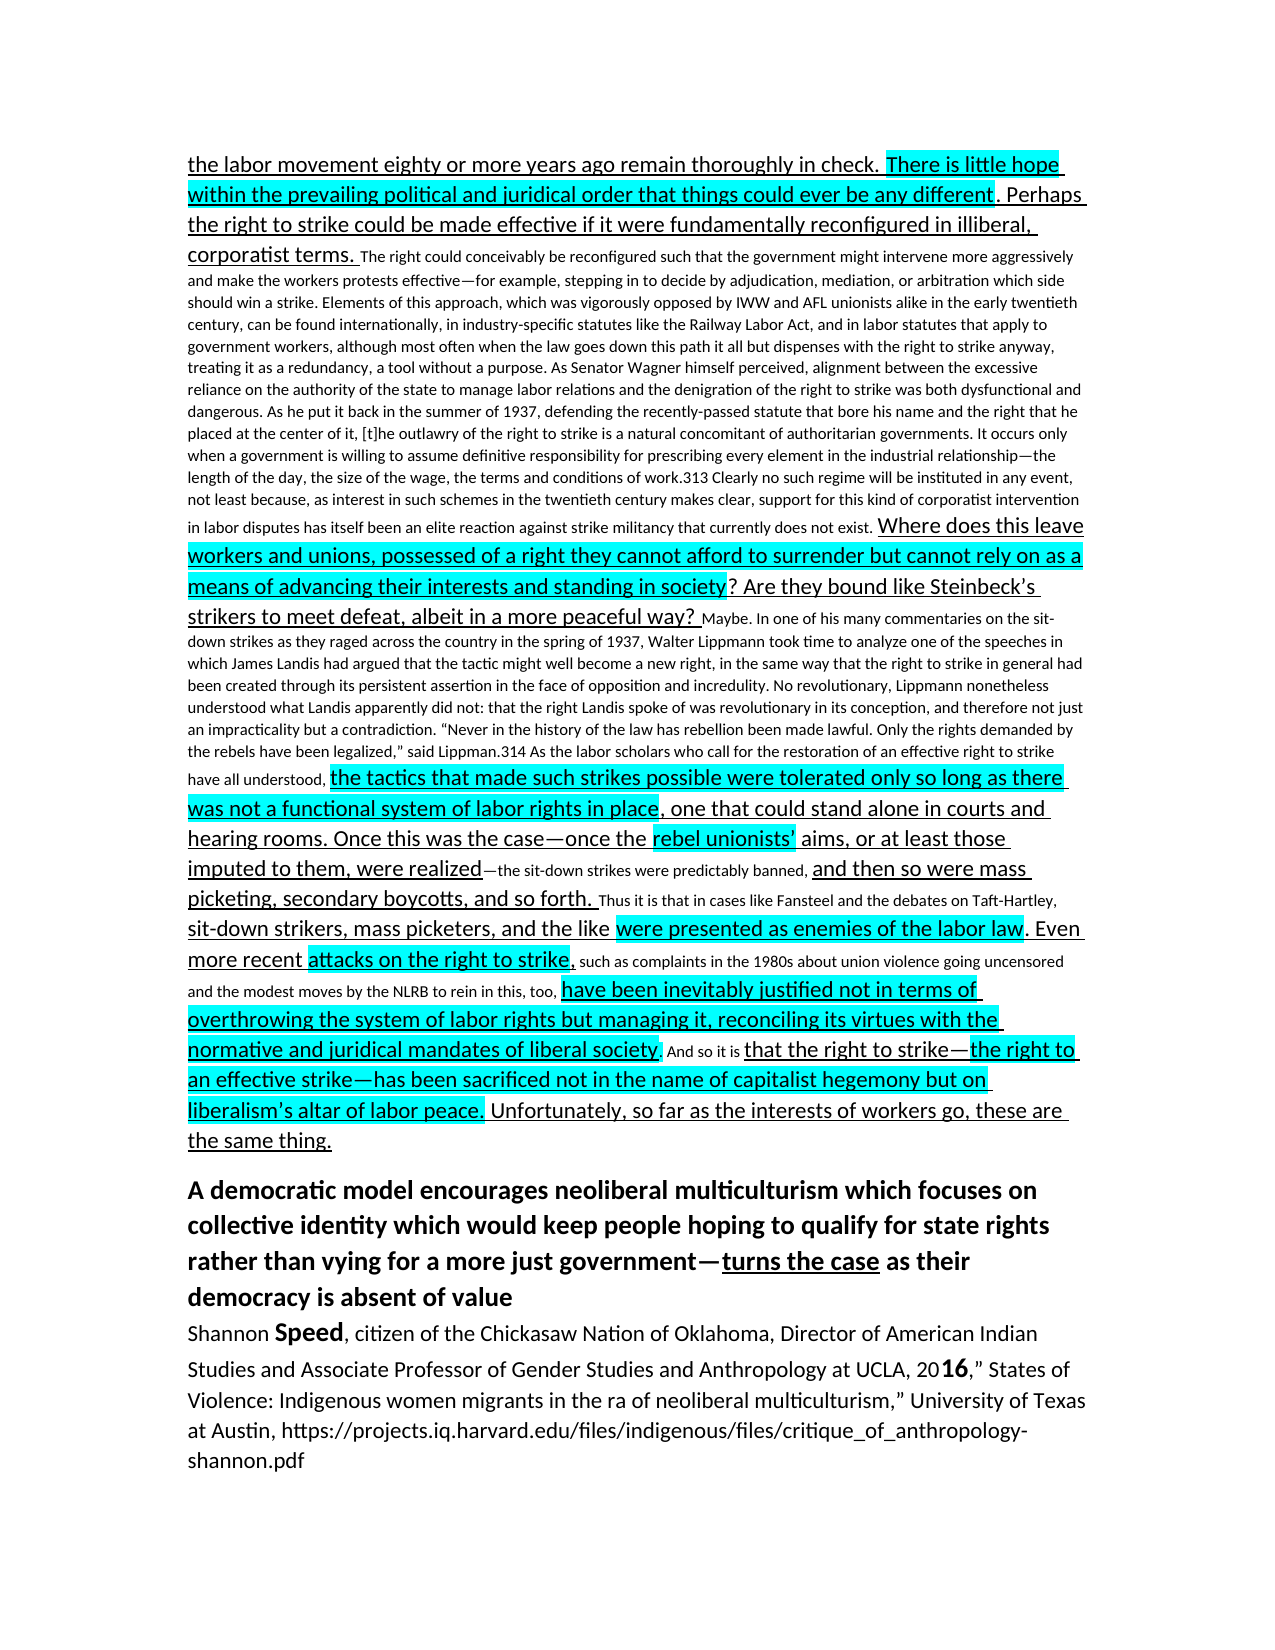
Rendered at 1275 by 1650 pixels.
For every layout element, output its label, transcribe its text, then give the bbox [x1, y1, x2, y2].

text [187, 205, 1087, 1154]
text Shannon Speed, citizen of the Chickasaw Nation of Oklahoma, Director of American Indian Studies and Associate Professor of Gender Studies and Anthropology at UCLA, 2016,” States of Violence: Indigenous women migrants in the ra of neoliberal multiculturism,” University of Texas at Austin, https://projects.iq.harvard.edu/files/indigenous/files/critique_of_anthropology-shannon.pdf [187, 1315, 1087, 1475]
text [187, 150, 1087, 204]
subtitle A democratic model encourages neoliberal multiculturism which focuses on collective identity which would keep people hoping to qualify for state rights rather than vying for a more just government—turns the case as their democracy is absent of value [187, 1173, 1087, 1313]
